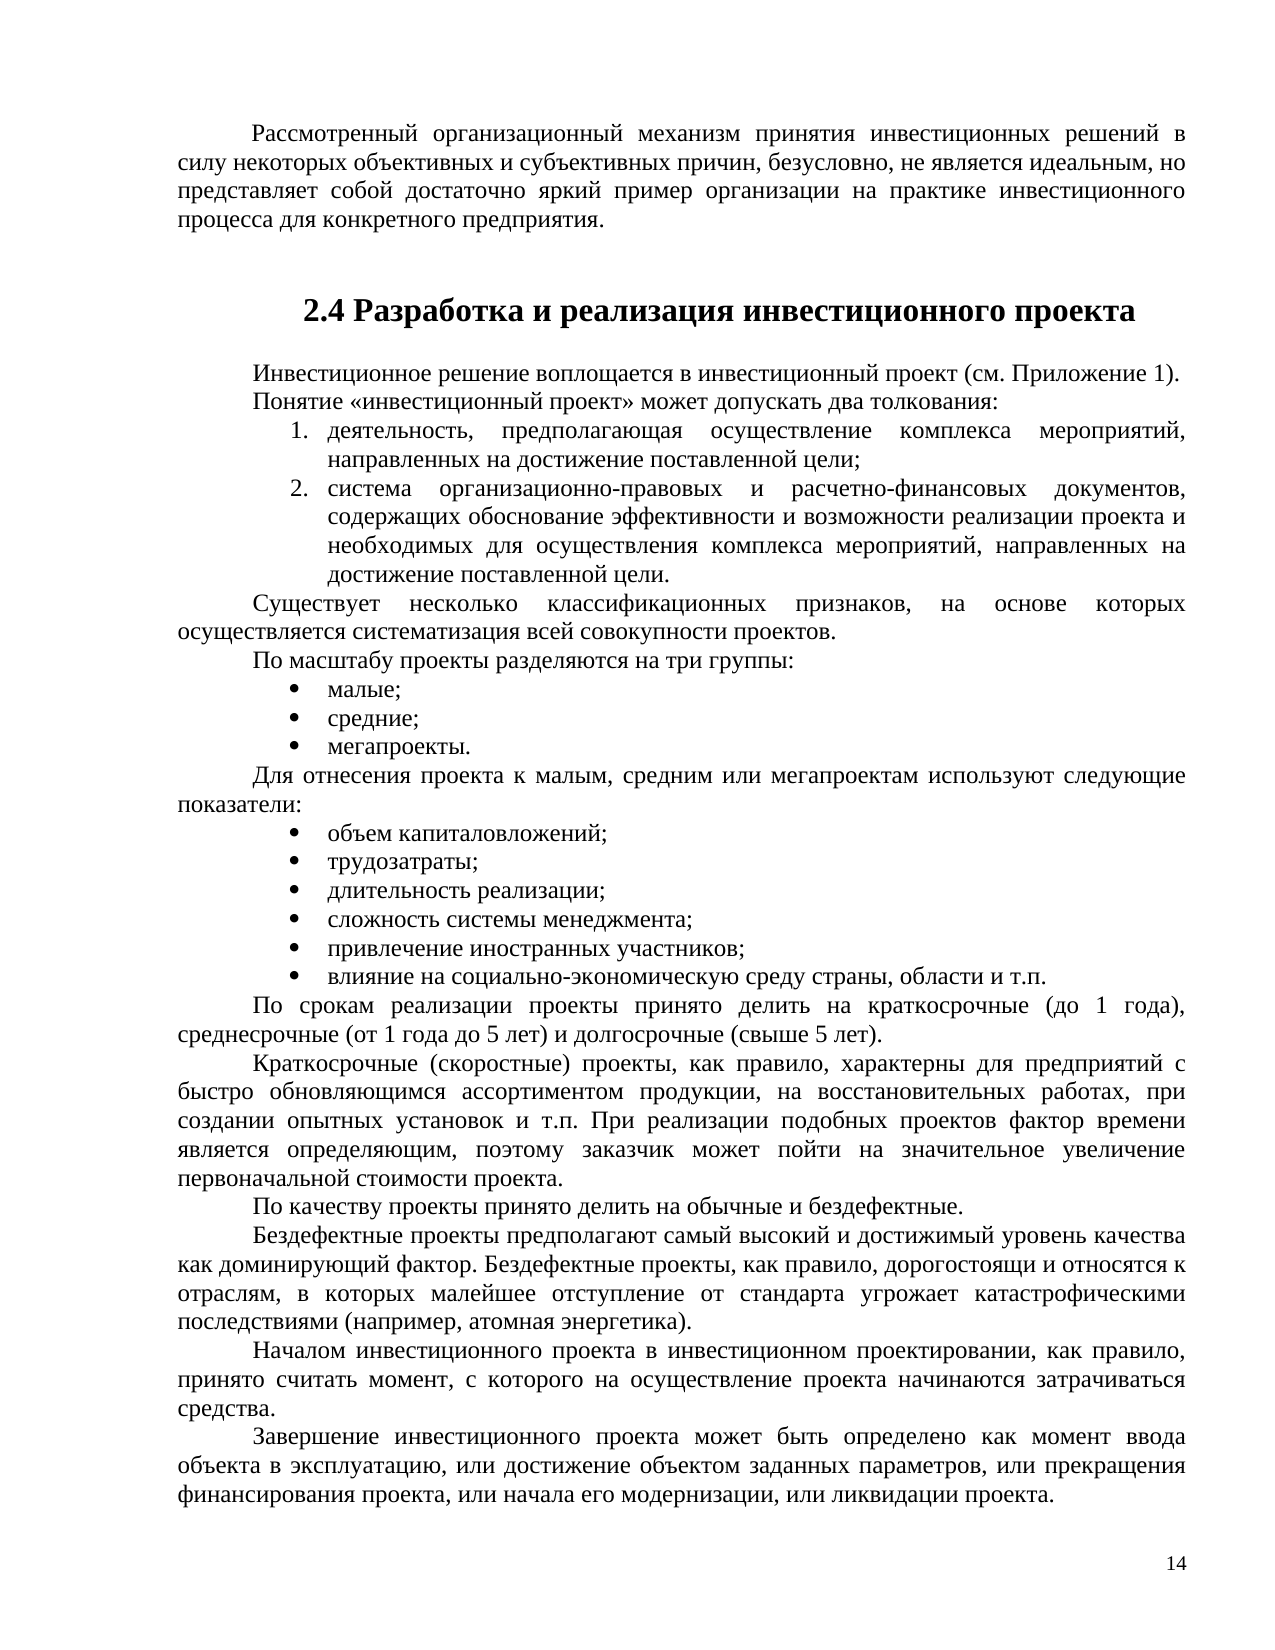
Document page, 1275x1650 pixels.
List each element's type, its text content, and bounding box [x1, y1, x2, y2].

list сложность системы менеджмента; [290, 904, 1186, 933]
text Бездефектные проекты предполагают самый высокий и достижимый уровень качества как доминирующий фактор. Бездефектные проекты, как правило, дорогостоящи и относятся к отраслям, в которых малейшее отступление от стандарта угрожает катастрофическими последствиями (например, атомная энергетика). [177, 1220, 1186, 1335]
text По масштабу проекты разделяются на три группы: [177, 645, 1186, 674]
text По срокам реализации проекты принято делить на краткосрочные (до 1 года), среднесрочные (от 1 года до 5 лет) и долгосрочные (свыше 5 лет). [177, 990, 1186, 1048]
text 2.4 Разработка и реализация инвестиционного проекта [177, 291, 1186, 329]
list влияние на социально-экономическую среду страны, области и т.п. [290, 961, 1186, 990]
text Существует несколько классификационных признаков, на основе которых осуществляется систематизация всей совокупности проектов. [177, 588, 1186, 645]
text Инвестиционное решение воплощается в инвестиционный проект (см. Приложение 1). [177, 358, 1186, 386]
list мегапроекты. [290, 731, 1186, 760]
list средние; [290, 703, 1186, 731]
list система организационно-правовых и расчетно-финансовых документов, содержащих обоснование эффективности и возможности реализации проекта и необходимых для осуществления комплекса мероприятий, направленных на достижение поставленной цели. [290, 473, 1186, 588]
list привлечение иностранных участников; [290, 933, 1186, 961]
text Завершение инвестиционного проекта может быть определено как момент ввода объекта в эксплуатацию, или достижение объектом заданных параметров, или прекращения финансирования проекта, или начала его модернизации, или ликвидации проекта. [177, 1421, 1186, 1508]
text Понятие «инвестиционный проект» может допускать два толкования: [177, 386, 1186, 415]
text Краткосрочные (скоростные) проекты, как правило, характерны для предприятий с быстро обновляющимся ассортиментом продукции, на восстановительных работах, при создании опытных установок и т.п. При реализации подобных проектов фактор времени является определяющим, поэтому заказчик может пойти на значительное увеличение первоначальной стоимости проекта. [177, 1048, 1186, 1191]
text Началом инвестиционного проекта в инвестиционном проектировании, как правило, принято считать момент, с которого на осуществление проекта начинаются затрачиваться средства. [177, 1335, 1186, 1421]
text По качеству проекты принято делить на обычные и бездефектные. [177, 1191, 1186, 1220]
list объем капиталовложений; [290, 818, 1186, 846]
list длительность реализации; [290, 875, 1186, 904]
list малые; [290, 674, 1186, 703]
list трудозатраты; [290, 846, 1186, 875]
text Для отнесения проекта к малым, средним или мегапроектам используют следующие показатели: [177, 760, 1186, 818]
text Рассмотренный организационный механизм принятия инвестиционных решений в силу некоторых объективных и субъективных причин, безусловно, не является идеальным, но представляет собой достаточно яркий пример организации на практике инвестиционного процесса для конкретного предприятия. [177, 118, 1186, 233]
list деятельность, предполагающая осуществление комплекса мероприятий, направленных на достижение поставленной цели; [290, 415, 1186, 473]
